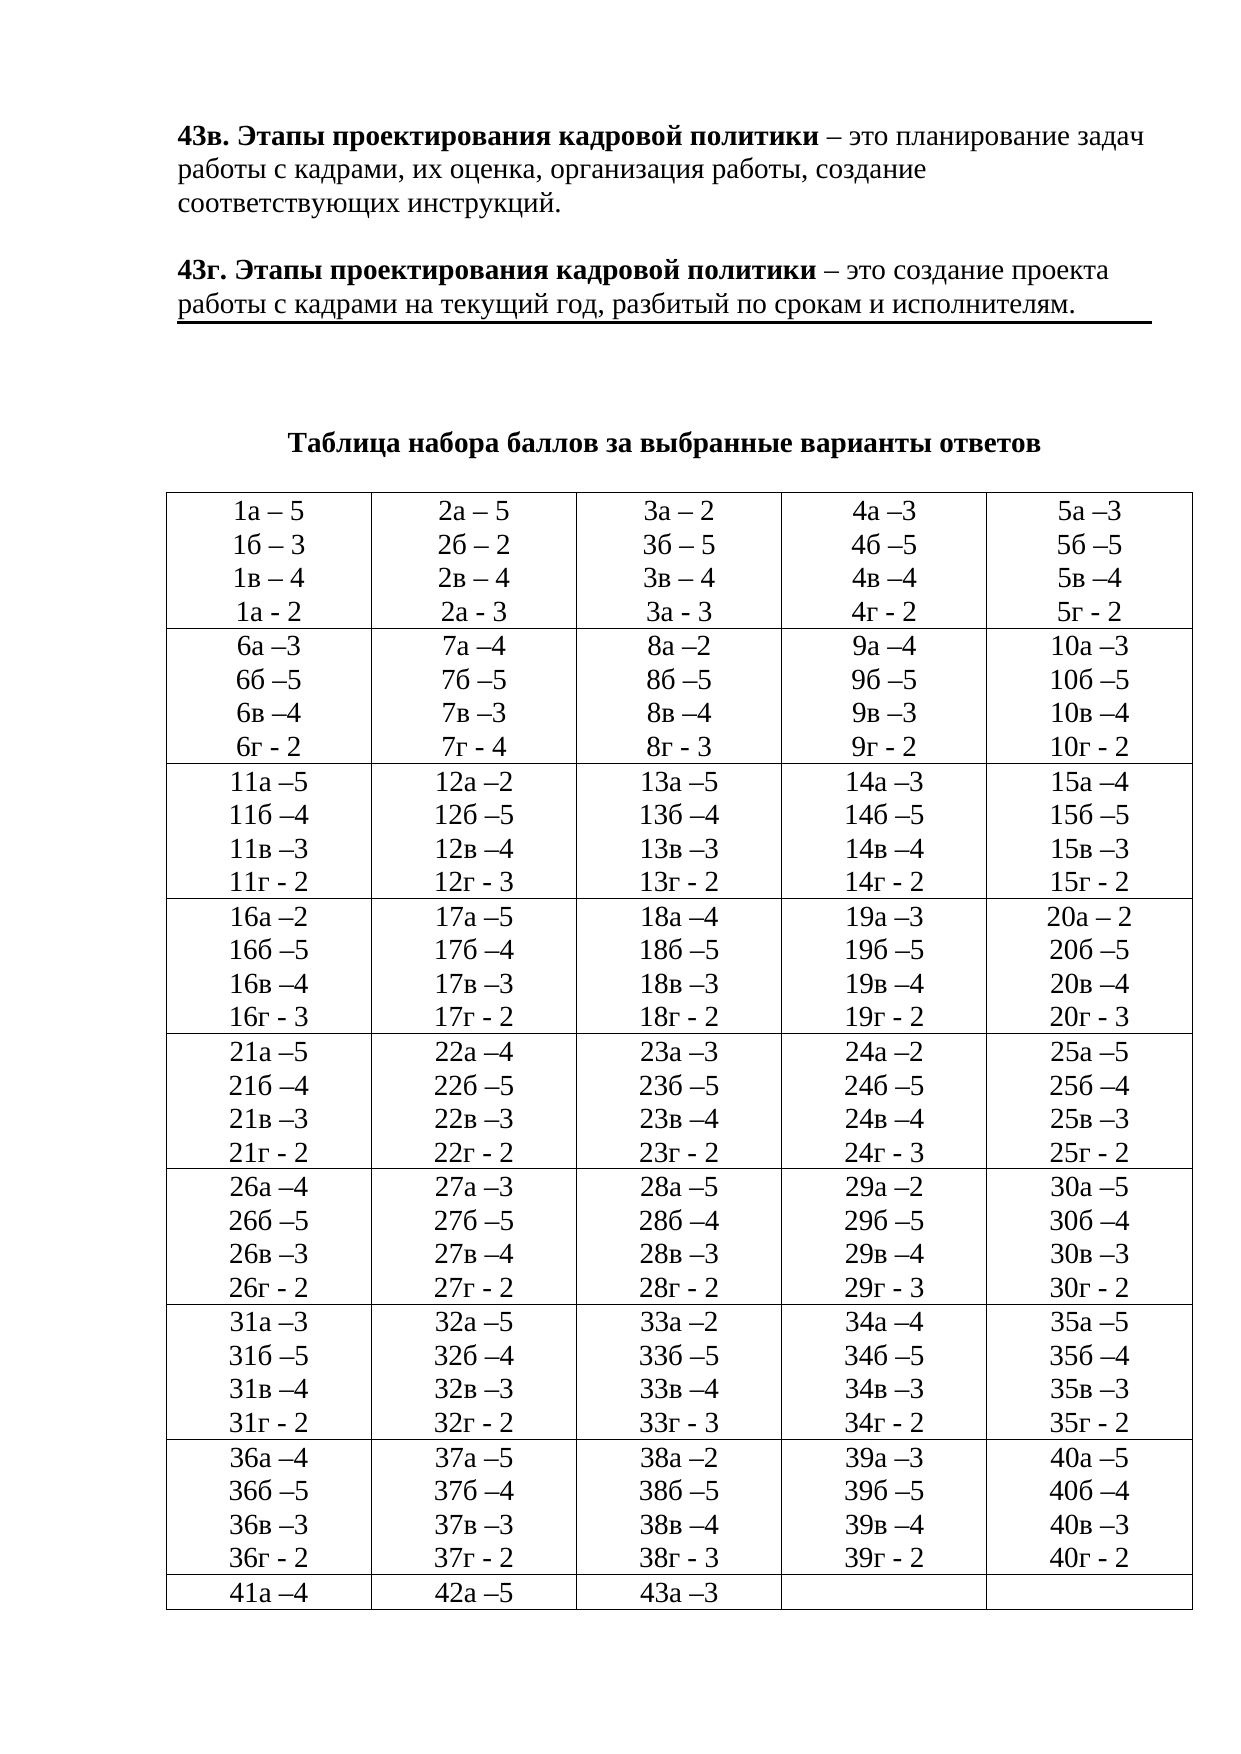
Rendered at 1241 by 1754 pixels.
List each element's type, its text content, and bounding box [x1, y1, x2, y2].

table_cell 8а –2 8б –5 8в –4 8г - 3 [577, 629, 781, 763]
table_cell 14а –3 14б –5 14в –4 14г - 2 [782, 764, 986, 898]
table_cell 21а –5 21б –4 21в –3 21г - 2 [167, 1034, 371, 1168]
table_header 1а – 5 1б – 3 1в – 4 1а - 2 [167, 493, 371, 627]
table_cell 15а –4 15б –5 15в –3 15г - 2 [987, 764, 1192, 898]
table_cell 19а –3 19б –5 19в –4 19г - 2 [782, 899, 986, 1033]
text 43г. Этапы проектирования кадровой политики – это создание проекта работы с кадрами на текущий год, разбитый по срокам и исполнителям. [177, 252, 1152, 321]
table_header 2а – 5 2б – 2 2в – 4 2а - 3 [372, 493, 576, 627]
text Таблица набора баллов за выбранные варианты ответов [177, 425, 1152, 459]
table_cell 9а –4 9б –5 9в –3 9г - 2 [782, 629, 986, 763]
table_cell 40а –5 40б –4 40в –3 40г - 2 [987, 1440, 1192, 1574]
table_cell 10а –3 10б –5 10в –4 10г - 2 [987, 629, 1192, 763]
table_cell 6а –3 6б –5 6в –4 6г - 2 [167, 629, 371, 763]
table_cell 29а –2 29б –5 29в –4 29г - 3 [782, 1169, 986, 1303]
table_cell 26а –4 26б –5 26в –3 26г - 2 [167, 1169, 371, 1303]
table_cell 36а –4 36б –5 36в –3 36г - 2 [167, 1440, 371, 1574]
table_cell [782, 1575, 986, 1608]
table_header 5а –3 5б –5 5в –4 5г - 2 [987, 493, 1192, 627]
table_cell 33а –2 33б –5 33в –4 33г - 3 [577, 1305, 781, 1439]
table_cell 30а –5 30б –4 30в –3 30г - 2 [987, 1169, 1192, 1303]
table_cell 13а –5 13б –4 13в –3 13г - 2 [577, 764, 781, 898]
table_cell 22а –4 22б –5 22в –3 22г - 2 [372, 1034, 576, 1168]
table_header 3а – 2 3б – 5 3в – 4 3а - 3 [577, 493, 781, 627]
table_cell 23а –3 23б –5 23в –4 23г - 2 [577, 1034, 781, 1168]
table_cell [577, 1575, 781, 1608]
table_cell 31а –3 31б –5 31в –4 31г - 2 [167, 1305, 371, 1439]
table_cell 12а –2 12б –5 12в –4 12г - 3 [372, 764, 576, 898]
table_cell 16а –2 16б –5 16в –4 16г - 3 [167, 899, 371, 1033]
table_cell 32а –5 32б –4 32в –3 32г - 2 [372, 1305, 576, 1439]
table_cell [987, 1575, 1192, 1608]
table_cell 27а –3 27б –5 27в –4 27г - 2 [372, 1169, 576, 1303]
table_cell 24а –2 24б –5 24в –4 24г - 3 [782, 1034, 986, 1168]
table_cell 11а –5 11б –4 11в –3 11г - 2 [167, 764, 371, 898]
table_header 4а –3 4б –5 4в –4 4г - 2 [782, 493, 986, 627]
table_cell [372, 1575, 576, 1608]
table_cell 28а –5 28б –4 28в –3 28г - 2 [577, 1169, 781, 1303]
table_cell 18а –4 18б –5 18в –3 18г - 2 [577, 899, 781, 1033]
table_cell 35а –5 35б –4 35в –3 35г - 2 [987, 1305, 1192, 1439]
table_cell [167, 1575, 371, 1608]
table_cell 17а –5 17б –4 17в –3 17г - 2 [372, 899, 576, 1033]
table_cell 39а –3 39б –5 39в –4 39г - 2 [782, 1440, 986, 1574]
table_cell 7а –4 7б –5 7в –3 7г - 4 [372, 629, 576, 763]
table_cell 25а –5 25б –4 25в –3 25г - 2 [987, 1034, 1192, 1168]
table_cell 38а –2 38б –5 38в –4 38г - 3 [577, 1440, 781, 1574]
table_cell 20а – 2 20б –5 20в –4 20г - 3 [987, 899, 1192, 1033]
table_cell 37а –5 37б –4 37в –3 37г - 2 [372, 1440, 576, 1574]
table_cell 34а –4 34б –5 34в –3 34г - 2 [782, 1305, 986, 1439]
text 43в. Этапы проектирования кадровой политики – это планирование задач работы с кадрами, их оценка, организация работы, создание соответствующих инструкций. [177, 118, 1152, 219]
